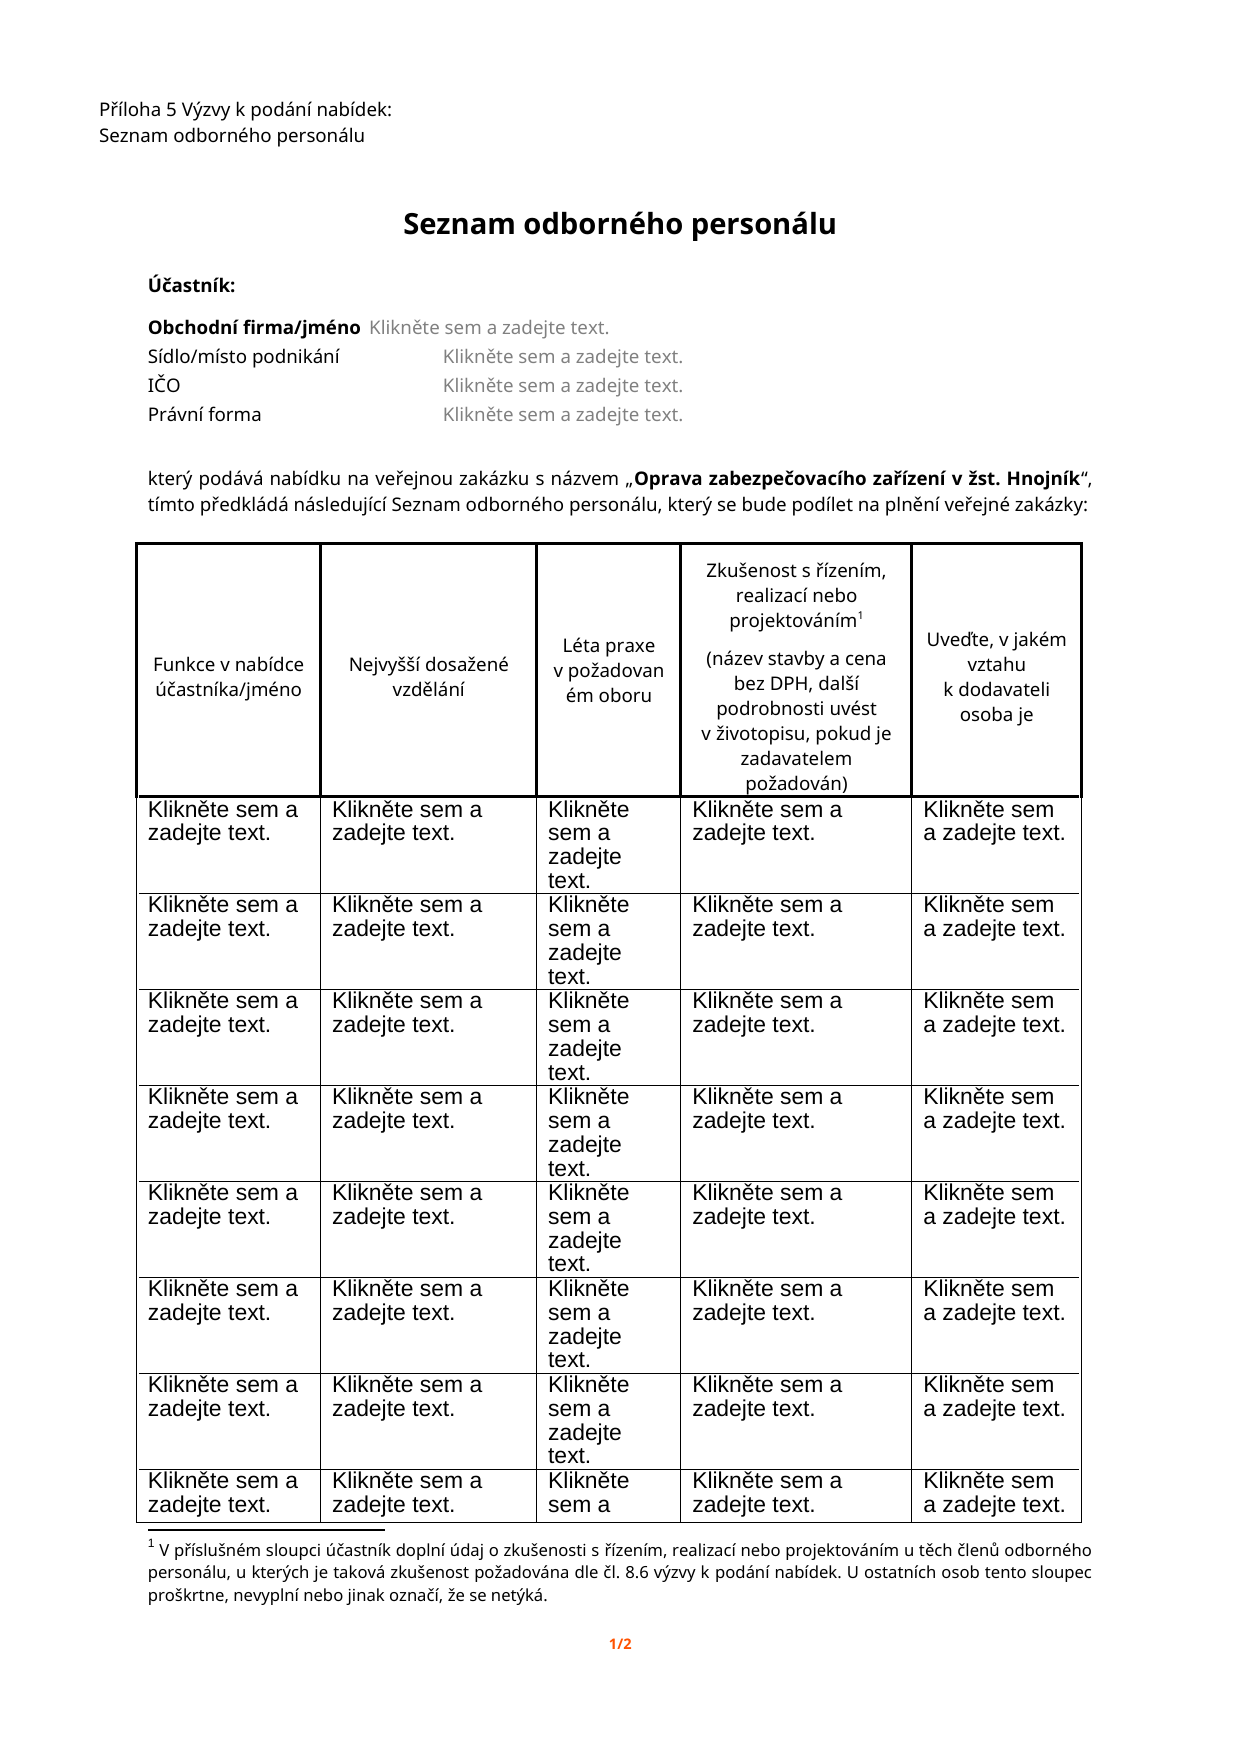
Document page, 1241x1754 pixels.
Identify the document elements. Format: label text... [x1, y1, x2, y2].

table_header Léta praxe v požadovaném oboru [538, 545, 679, 795]
text Sídlo/místo podnikání [148, 340, 1093, 369]
table_header Zkušenost s řízením, realizací nebo projektováním (název stavby a cena bez DPH, další podrobnosti uvést v životopisu, pokud je zadavatelem požadován) [682, 545, 910, 795]
text Právní forma [148, 398, 1093, 427]
title Seznam odborného personálu [148, 203, 1093, 243]
text IČO [148, 369, 1093, 398]
table_header Nejvyšší dosažené vzdělání [322, 545, 535, 795]
text Účastník: [148, 268, 1093, 299]
text Obchodní firma/jméno [148, 311, 1093, 340]
text který podává nabídku na veřejnou zakázku s názvem „Oprava zabezpečovacího zařízení v žst. Hnojník“, tímto předkládá následující Seznam odborného personálu, který se bude podílet na plnění veřejné zakázky: [148, 465, 1093, 516]
table_header Funkce v nabídce účastníka/jméno [138, 545, 319, 795]
table_header Uveďte, v jakém vztahu k dodavateli osoba je [913, 545, 1080, 795]
